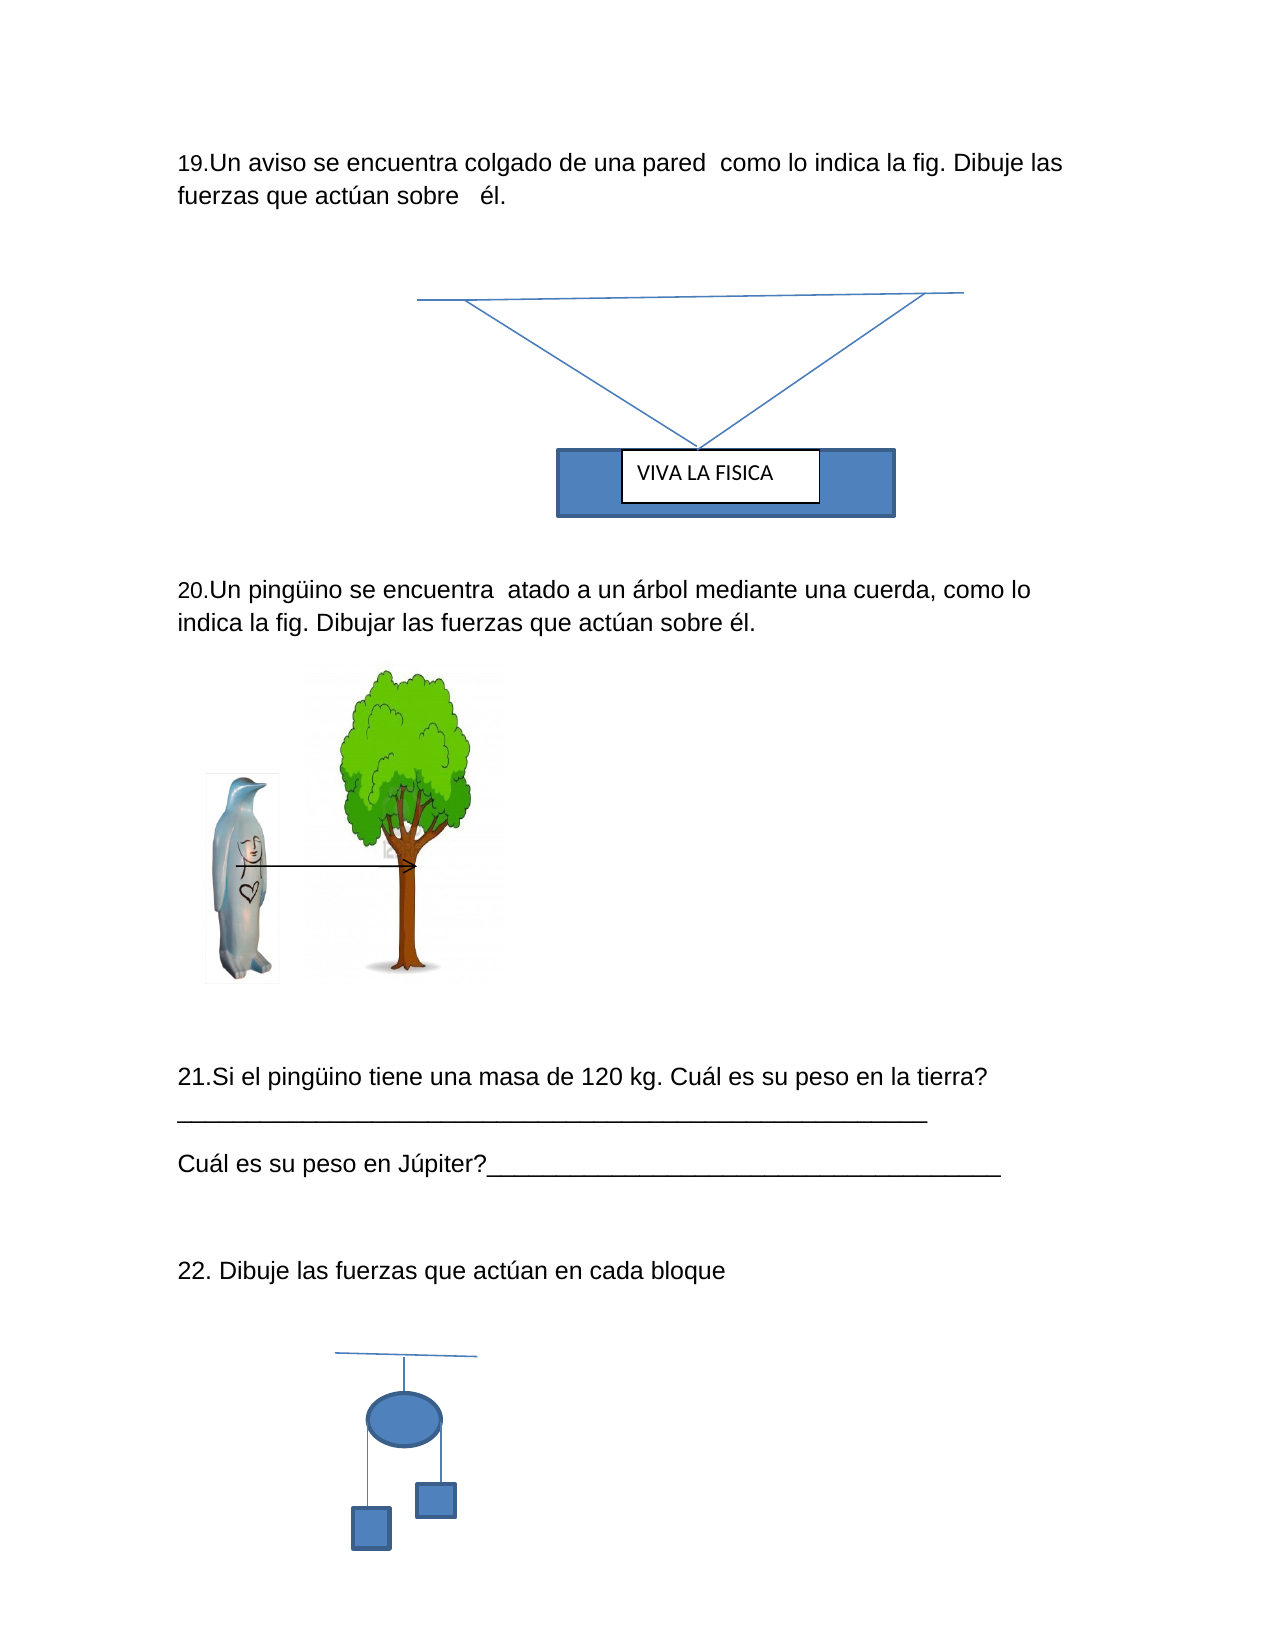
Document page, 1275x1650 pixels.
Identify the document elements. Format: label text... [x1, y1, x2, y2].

text 20.Un pingüino se encuentra atado a un árbol mediante una cuerda, como lo indica la fig. Dibujar las fuerzas que actúan sobre él. [177, 575, 1098, 637]
picture [177, 661, 503, 984]
text 19.Un aviso se encuentra colgado de una pared como lo indica la fig. Dibuje las fuerzas que actúan sobre él. [177, 148, 1098, 209]
text 22. Dibuje las fuerzas que actúan en cada bloque [177, 1256, 1098, 1285]
text Cuál es su peso en Júpiter?_____________________________________ [177, 1149, 1098, 1177]
text 21.Si el pingüino tiene una masa de 120 kg. Cuál es su peso en la tierra?______________________________________________________ [177, 1062, 1098, 1123]
